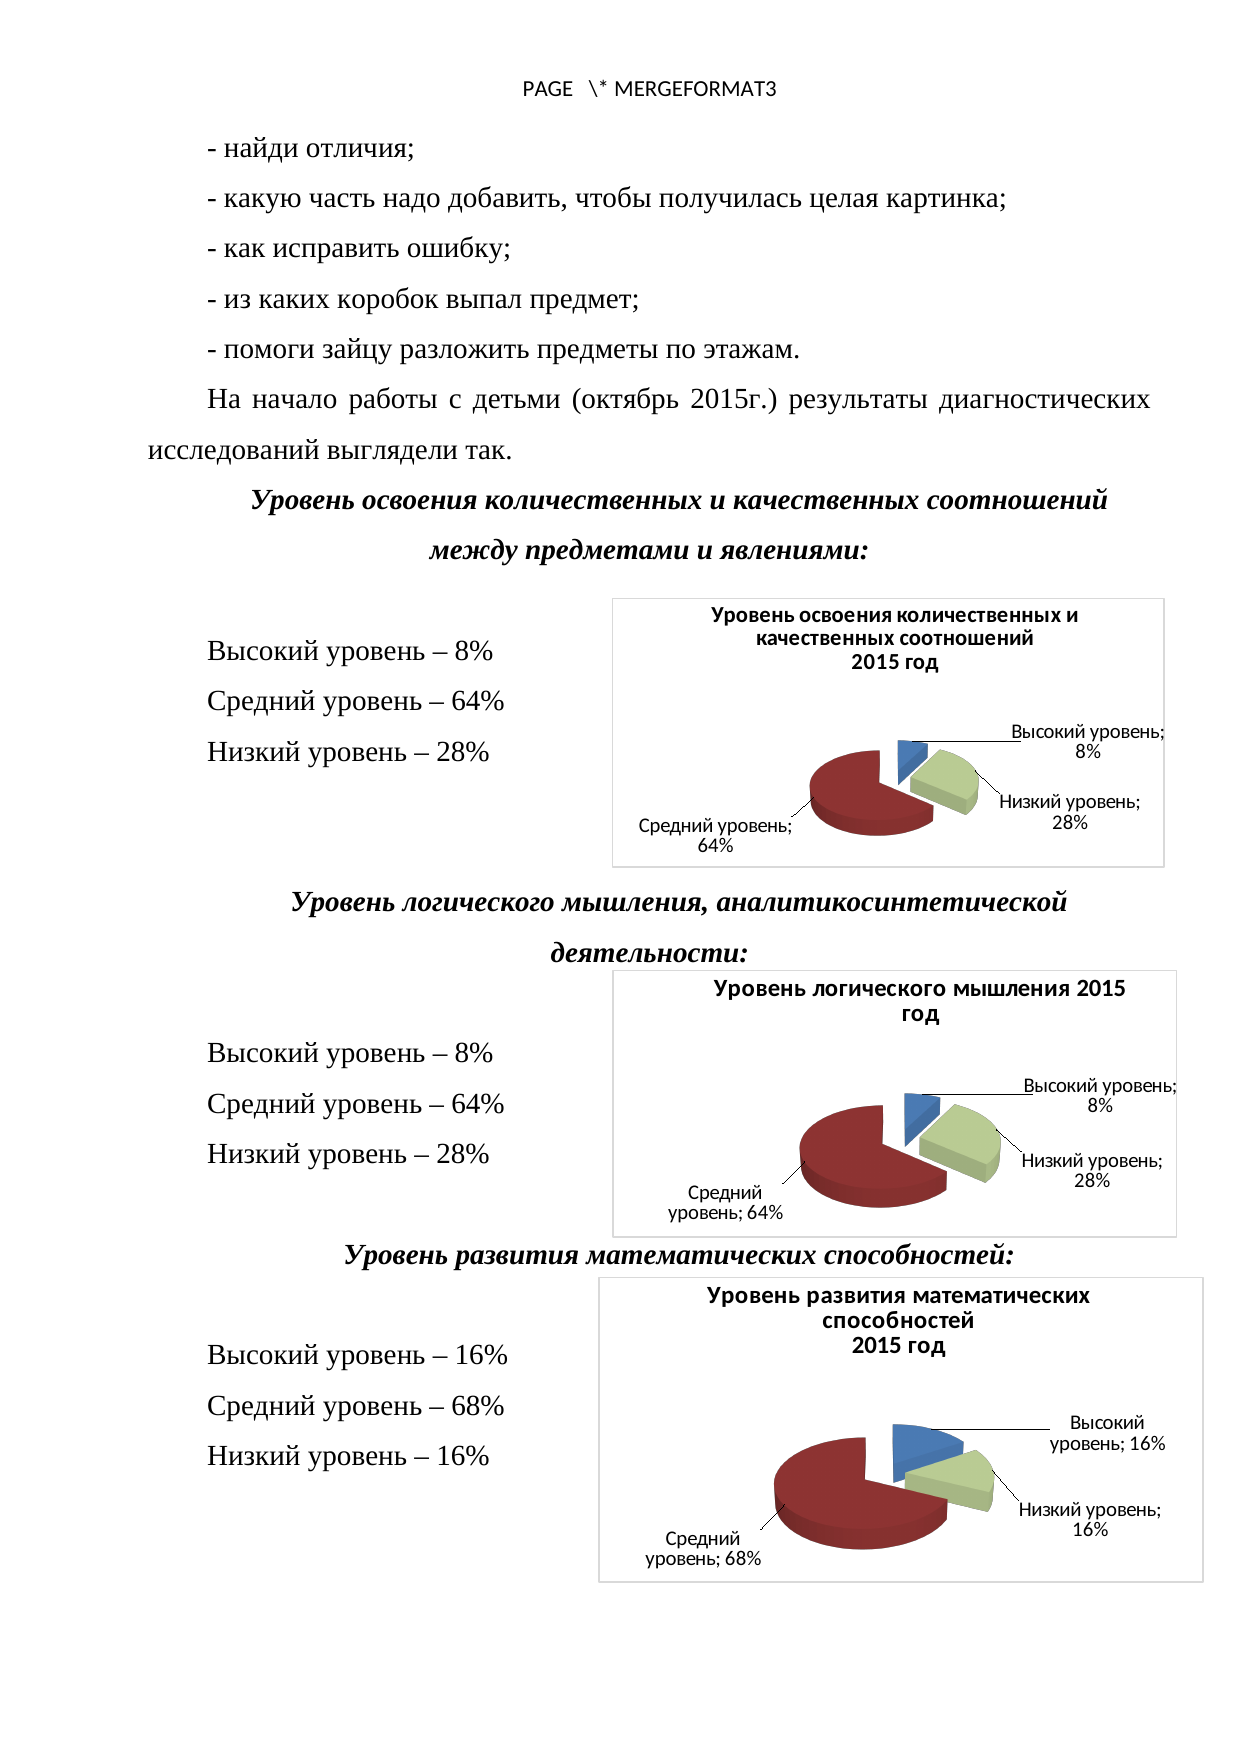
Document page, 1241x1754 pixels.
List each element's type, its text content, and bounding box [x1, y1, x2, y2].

text Высокий уровень – 8% [148, 633, 612, 667]
text - помоги зайцу разложить предметы по этажам. [148, 331, 1152, 365]
text Низкий уровень – 16% [148, 1438, 598, 1472]
text На начало работы с детьми (октябрь 2015г.) результаты диагностических исследований выглядели так. [148, 381, 1152, 465]
text Низкий уровень – 28% [148, 1136, 612, 1170]
text Низкий уровень – 28% [148, 734, 612, 767]
text - найди отличия; [148, 130, 1152, 163]
text - какую часть надо добавить, чтобы получилась целая картинка; [148, 180, 1152, 214]
text - как исправить ошибку; [148, 231, 1152, 264]
text Уровень логического мышления, аналитикосинтетической деятельности: [148, 884, 1152, 968]
text Средний уровень – 64% [148, 683, 612, 717]
text Средний уровень – 68% [148, 1388, 598, 1421]
text Средний уровень – 64% [148, 1086, 612, 1119]
text Высокий уровень – 16% [148, 1337, 598, 1371]
text - из каких коробок выпал предмет; [148, 281, 1152, 314]
text Уровень развития математических способностей: [148, 1237, 1152, 1270]
text Высокий уровень – 8% [148, 1036, 612, 1069]
text Уровень освоения количественных и качественных соотношений между предметами и явлениями: [148, 482, 1152, 566]
